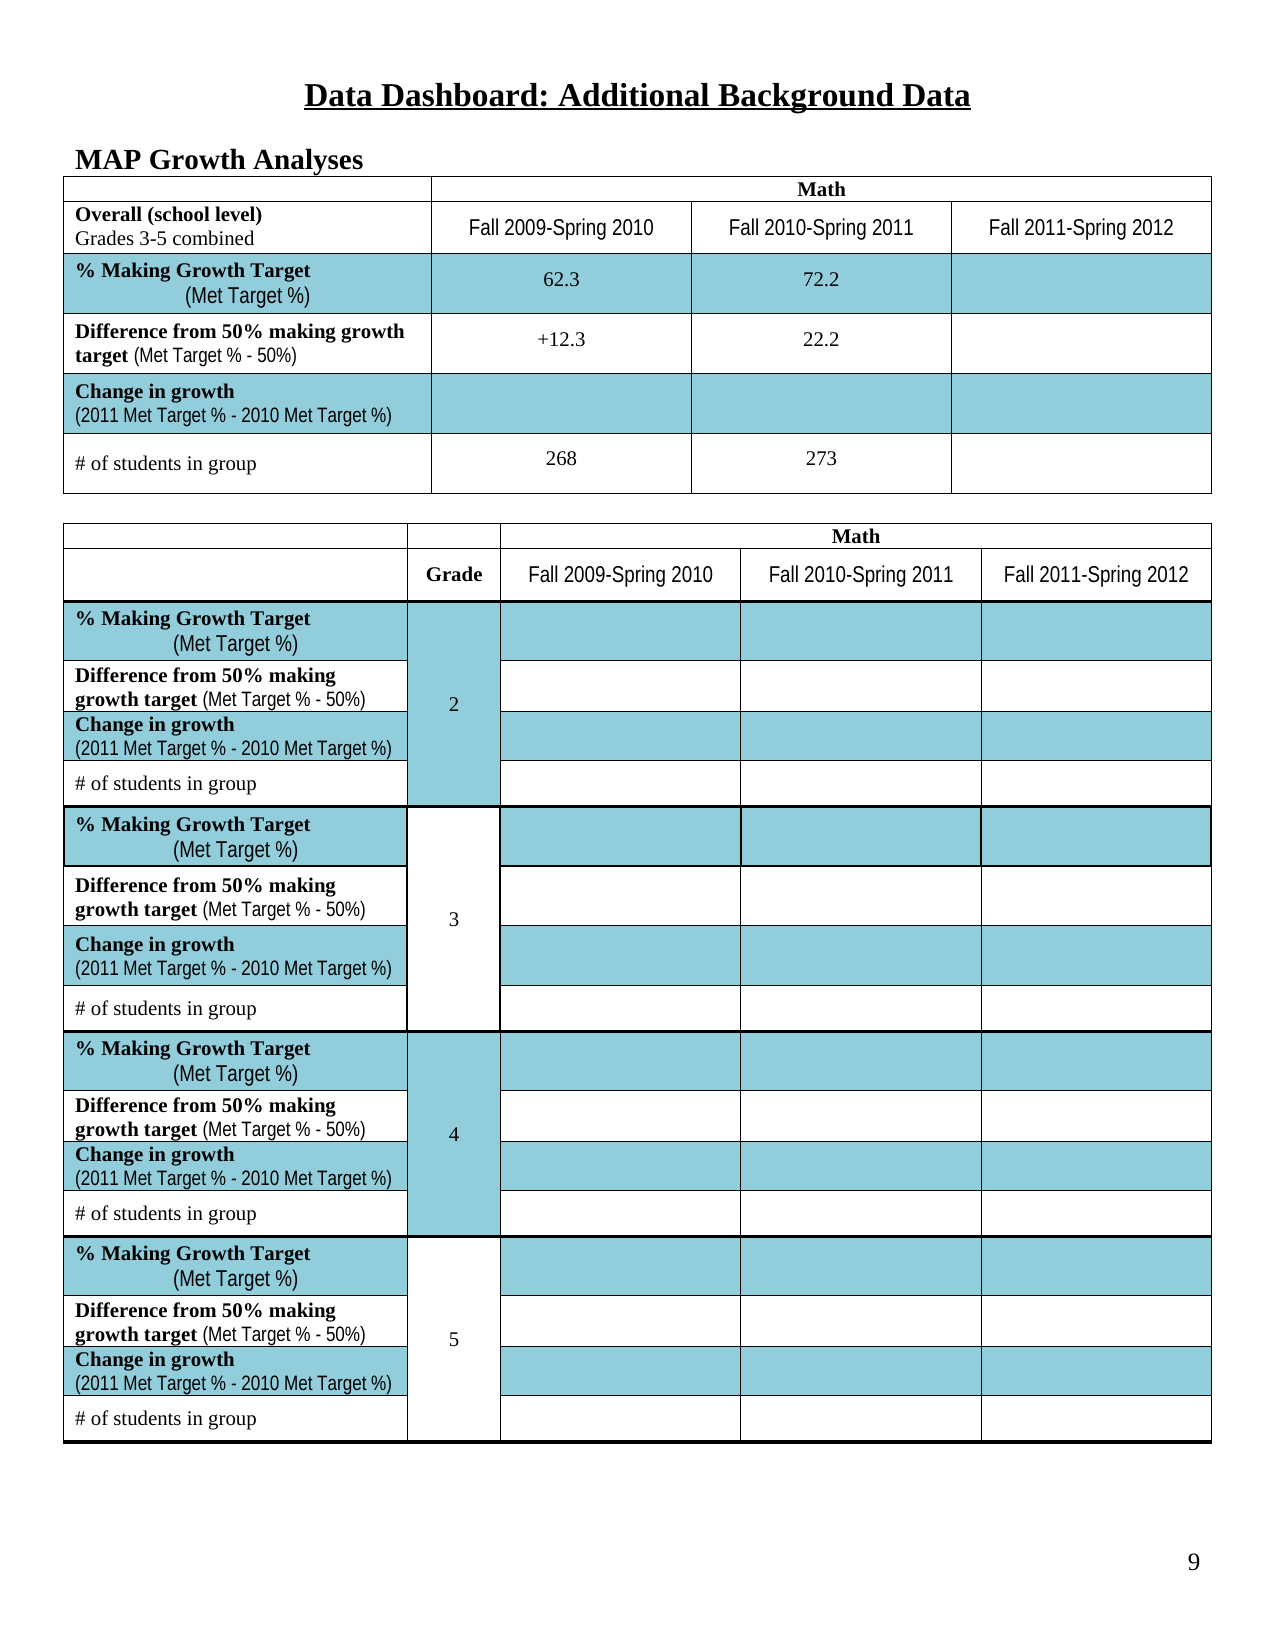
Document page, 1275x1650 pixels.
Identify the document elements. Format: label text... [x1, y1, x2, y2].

table_cell % Making Growth Target (Met Target %) [64, 603, 407, 660]
table_cell # of students in group [64, 1191, 407, 1235]
table_cell [501, 986, 740, 1030]
table_cell [982, 1191, 1211, 1235]
table_cell [501, 712, 740, 760]
table_cell [501, 661, 740, 711]
table_cell [432, 374, 691, 433]
table_cell [741, 926, 981, 985]
table_cell % Making Growth Target (Met Target %) [64, 254, 431, 313]
table_cell [741, 1296, 981, 1346]
table_cell [982, 1091, 1211, 1141]
table_cell Fall 2011-Spring 2012 [952, 202, 1211, 253]
table_cell Fall 2011-Spring 2012 [982, 549, 1211, 600]
table_cell [501, 1033, 740, 1090]
table_cell [742, 808, 980, 865]
table_cell 268 [432, 434, 691, 493]
table_cell Change in growth (2011 Met Target % - 2010 Met Target %) [64, 712, 407, 760]
table_cell [64, 549, 407, 600]
table_header [64, 177, 431, 201]
table_cell [982, 1347, 1211, 1395]
table_cell [982, 712, 1211, 760]
table_cell # of students in group [64, 986, 406, 1030]
table_cell Difference from 50% making growth target (Met Target % - 50%) [64, 1091, 407, 1141]
table_cell 62.3 [432, 254, 691, 313]
table_cell [741, 1238, 981, 1295]
table_cell [741, 1091, 981, 1141]
table_cell 5 [408, 1238, 500, 1440]
table_cell [982, 761, 1211, 805]
table_cell [741, 661, 981, 711]
table_cell [741, 761, 981, 805]
table_cell [982, 661, 1211, 711]
table_cell [741, 986, 981, 1030]
table_cell [501, 1296, 740, 1346]
table_cell [741, 1347, 981, 1395]
table_cell [501, 1191, 740, 1235]
table_cell Change in growth (2011 Met Target % - 2010 Met Target %) [64, 1142, 407, 1190]
table_cell [741, 867, 981, 925]
table_cell [692, 374, 951, 433]
table_cell [982, 808, 1210, 865]
table_cell Fall 2010-Spring 2011 [741, 549, 981, 600]
table_cell 72.2 [692, 254, 951, 313]
table_cell Change in growth (2011 Met Target % - 2010 Met Target %) [64, 926, 406, 985]
table_cell [982, 603, 1211, 660]
table_cell [982, 926, 1211, 985]
table_cell % Making Growth Target (Met Target %) [64, 1238, 407, 1295]
table_cell [982, 986, 1211, 1030]
table_header Math [432, 177, 1211, 201]
table_cell # of students in group [64, 434, 431, 493]
text MAP Growth Analyses [75, 142, 1200, 176]
table_cell [501, 808, 740, 865]
table_cell 273 [692, 434, 951, 493]
table_cell [982, 1142, 1211, 1190]
table_cell Overall (school level) Grades 3-5 combined [64, 202, 431, 253]
table_cell [741, 603, 981, 660]
table_cell 3 [408, 808, 499, 1030]
table_cell [501, 1091, 740, 1141]
table_cell Grade [408, 549, 500, 600]
table_cell [952, 254, 1211, 313]
table_cell # of students in group [64, 1396, 407, 1440]
table_cell Difference from 50% making growth target (Met Target % - 50%) [64, 661, 407, 711]
table_cell Difference from 50% making growth target (Met Target % - 50%) [64, 1296, 407, 1346]
table_cell [952, 314, 1211, 373]
table_cell [501, 1396, 740, 1440]
table_cell % Making Growth Target (Met Target %) [64, 1033, 407, 1090]
table_cell [501, 1238, 740, 1295]
table_cell 22.2 [692, 314, 951, 373]
table_cell 4 [408, 1033, 500, 1235]
table_cell Change in growth (2011 Met Target % - 2010 Met Target %) [64, 374, 431, 433]
table_header [408, 524, 500, 548]
table_cell [741, 1033, 981, 1090]
table_cell [982, 1238, 1211, 1295]
table_cell Difference from 50% making growth target (Met Target % - 50%) [64, 867, 406, 925]
table_cell [501, 926, 740, 985]
table_cell [952, 434, 1211, 493]
table_cell [982, 1396, 1211, 1440]
table_cell [982, 1033, 1211, 1090]
table_cell [501, 761, 740, 805]
table_cell +12.3 [432, 314, 691, 373]
table_header Math [501, 524, 1211, 548]
table_cell Change in growth (2011 Met Target % - 2010 Met Target %) [64, 1347, 407, 1395]
table_cell [501, 1347, 740, 1395]
table_cell [952, 374, 1211, 433]
table_cell % Making Growth Target (Met Target %) [65, 808, 406, 865]
table_cell [501, 1142, 740, 1190]
table_cell [741, 712, 981, 760]
table_cell [501, 603, 740, 660]
table_cell [741, 1396, 981, 1440]
table_cell Fall 2010-Spring 2011 [692, 202, 951, 253]
table_cell Fall 2009-Spring 2010 [432, 202, 691, 253]
table_cell [982, 867, 1211, 925]
table_cell Difference from 50% making growth target (Met Target % - 50%) [64, 314, 431, 373]
table_cell 2 [408, 603, 500, 805]
table_cell Fall 2009-Spring 2010 [501, 549, 740, 600]
table_cell [741, 1191, 981, 1235]
table_header [64, 524, 407, 548]
table_cell [501, 867, 740, 925]
table_cell [982, 1296, 1211, 1346]
table_cell # of students in group [64, 761, 407, 805]
table_cell [741, 1142, 981, 1190]
